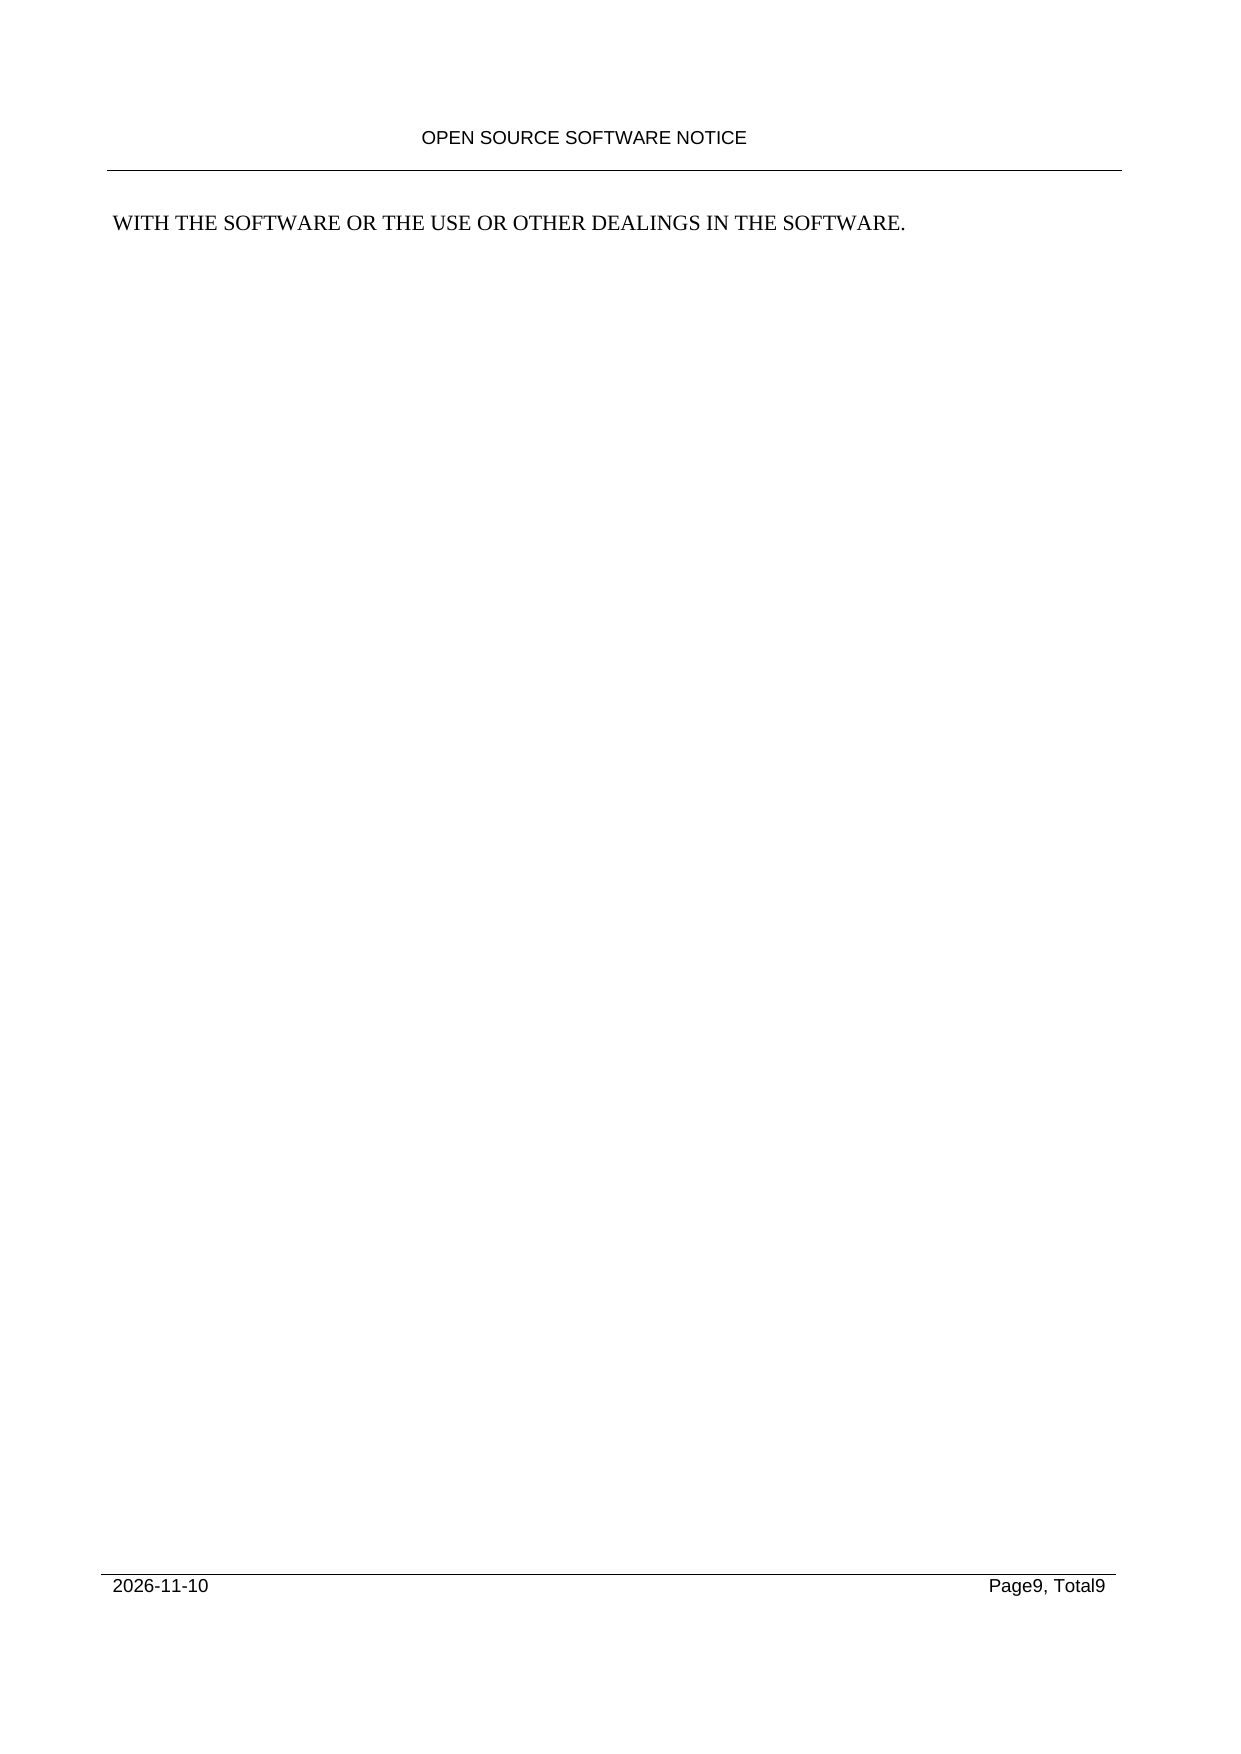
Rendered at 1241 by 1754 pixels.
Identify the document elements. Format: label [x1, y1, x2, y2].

text [112, 206, 1128, 239]
